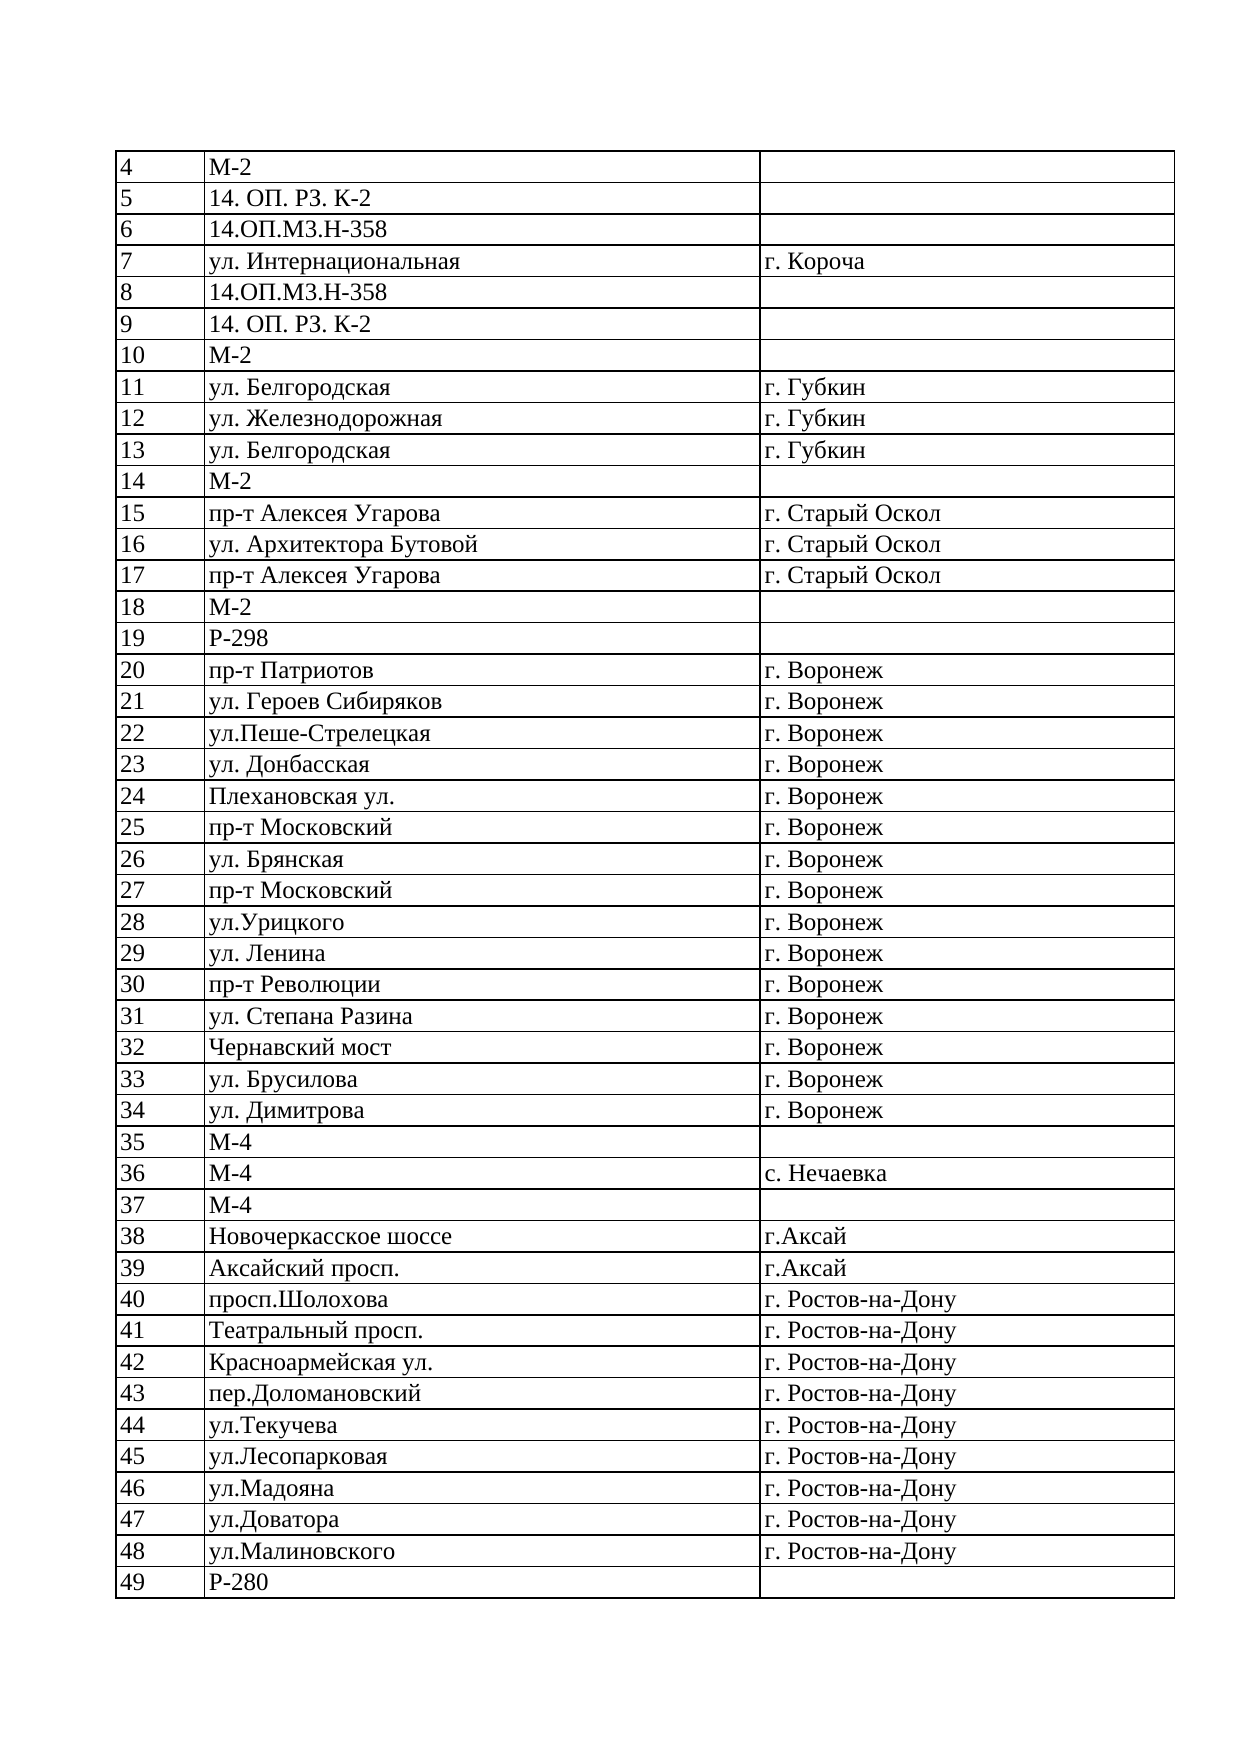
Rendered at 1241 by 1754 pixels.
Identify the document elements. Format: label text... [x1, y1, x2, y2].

table_cell 14 [117, 466, 204, 496]
table_cell М-2 [205, 340, 759, 370]
table_cell 22 [117, 718, 204, 748]
table_cell 9 [117, 309, 204, 339]
table_cell г. Воронеж [761, 1001, 1174, 1031]
table_cell 44 [117, 1410, 204, 1440]
table_cell г. Ростов-на-Дону [761, 1378, 1174, 1408]
table_cell М-2 [205, 466, 759, 496]
table_cell 31 [117, 1001, 204, 1031]
table_cell г. Воронеж [761, 844, 1174, 873]
table_cell ул. Архитектора Бутовой [205, 529, 759, 559]
table_cell 41 [117, 1316, 204, 1345]
table_cell 28 [117, 907, 204, 936]
table_cell г. Воронеж [761, 718, 1174, 748]
table_cell пр-т Московский [205, 875, 759, 905]
table_cell М-2 [205, 592, 759, 622]
table_cell 17 [117, 561, 204, 590]
table_cell 35 [117, 1127, 204, 1157]
table_cell 6 [117, 215, 204, 244]
table_cell Акcайский просп. [205, 1253, 759, 1282]
table_cell 49 [117, 1567, 204, 1597]
table_cell 14. ОП. РЗ. К-2 [205, 309, 759, 339]
table_cell г. Ростов-на-Дону [761, 1284, 1174, 1314]
table_cell г. Воронеж [761, 907, 1174, 936]
table_cell [761, 309, 1174, 339]
table_cell ул.Мадояна [205, 1473, 759, 1503]
table_cell [761, 1567, 1174, 1597]
table_cell [761, 466, 1174, 496]
table_cell г. Воронеж [761, 875, 1174, 905]
table_cell г.Аксай [761, 1221, 1174, 1251]
table_cell ул. Интернациональная [205, 246, 759, 276]
table_cell М-4 [205, 1190, 759, 1219]
table_cell ул. Белгородская [205, 435, 759, 464]
table_cell ул.Малиновского [205, 1536, 759, 1566]
table_cell 23 [117, 749, 204, 779]
table_cell г. Губкин [761, 403, 1174, 433]
table_cell 29 [117, 938, 204, 968]
table_cell ул. Белгородская [205, 372, 759, 402]
table_cell 27 [117, 875, 204, 905]
table_cell [761, 592, 1174, 622]
table_cell Театральный просп. [205, 1316, 759, 1345]
table_cell г. Воронеж [761, 749, 1174, 779]
table_cell г. Воронеж [761, 781, 1174, 811]
table_cell г. Старый Оскол [761, 529, 1174, 559]
table_cell 45 [117, 1441, 204, 1471]
table_cell [761, 277, 1174, 307]
table_cell с. Нечаевка [761, 1158, 1174, 1188]
table_cell 10 [117, 340, 204, 370]
table_cell 37 [117, 1190, 204, 1219]
table_cell ул. Димитрова [205, 1095, 759, 1125]
table_cell Красноармейская ул. [205, 1347, 759, 1377]
table_cell г. Воронеж [761, 1064, 1174, 1094]
table_cell 13 [117, 435, 204, 464]
table_cell ул. Брянская [205, 844, 759, 873]
table_cell г. Воронеж [761, 686, 1174, 716]
table_cell г. Ростов-на-Дону [761, 1410, 1174, 1440]
table_cell г. Воронеж [761, 938, 1174, 968]
table_cell М-4 [205, 1127, 759, 1157]
table_cell г. Воронеж [761, 970, 1174, 999]
table_cell 48 [117, 1536, 204, 1566]
table_cell 5 [117, 183, 204, 213]
table_cell Р-298 [205, 623, 759, 653]
table_cell 14.ОП.М3.Н-358 [205, 277, 759, 307]
table_cell 14. ОП. РЗ. К-2 [205, 183, 759, 213]
table_cell 11 [117, 372, 204, 402]
table_cell 12 [117, 403, 204, 433]
table_cell 38 [117, 1221, 204, 1251]
table_cell ул. Железнодорожная [205, 403, 759, 433]
table_cell ул. Степана Разина [205, 1001, 759, 1031]
table_cell 42 [117, 1347, 204, 1377]
table_cell ул. Героев Сибиряков [205, 686, 759, 716]
table_cell 20 [117, 655, 204, 685]
table_cell просп.Шолохова [205, 1284, 759, 1314]
table_cell г.Аксай [761, 1253, 1174, 1282]
table_cell [761, 215, 1174, 244]
table_cell 8 [117, 277, 204, 307]
table_cell 21 [117, 686, 204, 716]
table_cell пр-т Революции [205, 970, 759, 999]
table_cell г. Ростов-на-Дону [761, 1536, 1174, 1566]
table_cell 34 [117, 1095, 204, 1125]
table_cell г. Воронеж [761, 1032, 1174, 1062]
table_cell ул.Лесопарковая [205, 1441, 759, 1471]
table_cell ул. Ленина [205, 938, 759, 968]
table_cell г. Короча [761, 246, 1174, 276]
table_cell г. Губкин [761, 372, 1174, 402]
table_cell [761, 1190, 1174, 1219]
table_cell 40 [117, 1284, 204, 1314]
table_cell Плехановская ул. [205, 781, 759, 811]
table_cell ул. Брусилова [205, 1064, 759, 1094]
table_cell 46 [117, 1473, 204, 1503]
table_cell пр-т Алексея Угарова [205, 498, 759, 527]
table_cell М-2 [205, 152, 759, 181]
table_cell 26 [117, 844, 204, 873]
table_cell 30 [117, 970, 204, 999]
table_cell пр-т Московский [205, 812, 759, 842]
table_cell 24 [117, 781, 204, 811]
table_cell 33 [117, 1064, 204, 1094]
table_cell г. Воронеж [761, 655, 1174, 685]
table_cell пер.Доломановский [205, 1378, 759, 1408]
table_cell М-4 [205, 1158, 759, 1188]
table_cell г. Ростов-на-Дону [761, 1347, 1174, 1377]
table_cell 14.ОП.М3.Н-358 [205, 215, 759, 244]
table_cell [761, 623, 1174, 653]
table_cell г. Ростов-на-Дону [761, 1504, 1174, 1534]
table_cell г. Воронеж [761, 812, 1174, 842]
table_cell ул. Донбасская [205, 749, 759, 779]
table_cell [761, 340, 1174, 370]
table_cell 7 [117, 246, 204, 276]
table_cell ул.Доватора [205, 1504, 759, 1534]
table_cell 47 [117, 1504, 204, 1534]
table_cell г. Ростов-на-Дону [761, 1473, 1174, 1503]
table_cell Чернавский мост [205, 1032, 759, 1062]
table_cell Р-280 [205, 1567, 759, 1597]
table_cell 32 [117, 1032, 204, 1062]
table_cell пр-т Патриотов [205, 655, 759, 685]
table_cell г. Воронеж [761, 1095, 1174, 1125]
table_cell ул.Текучева [205, 1410, 759, 1440]
table_cell 15 [117, 498, 204, 527]
table_cell Новочеркасское шоссе [205, 1221, 759, 1251]
table_cell 25 [117, 812, 204, 842]
table_cell г. Ростов-на-Дону [761, 1316, 1174, 1345]
table_cell г. Старый Оскол [761, 498, 1174, 527]
table_cell ул.Пеше-Стрелецкая [205, 718, 759, 748]
table_cell г. Губкин [761, 435, 1174, 464]
table_cell г. Ростов-на-Дону [761, 1441, 1174, 1471]
table_cell [761, 1127, 1174, 1157]
table_cell г. Старый Оскол [761, 561, 1174, 590]
table_cell [761, 152, 1174, 181]
table_cell 43 [117, 1378, 204, 1408]
table_cell [761, 183, 1174, 213]
table_cell 36 [117, 1158, 204, 1188]
table_cell ул.Урицкого [205, 907, 759, 936]
table_cell 19 [117, 623, 204, 653]
table_cell 4 [117, 152, 204, 181]
table_cell 16 [117, 529, 204, 559]
table_cell пр-т Алексея Угарова [205, 561, 759, 590]
table_cell 18 [117, 592, 204, 622]
table_cell 39 [117, 1253, 204, 1282]
